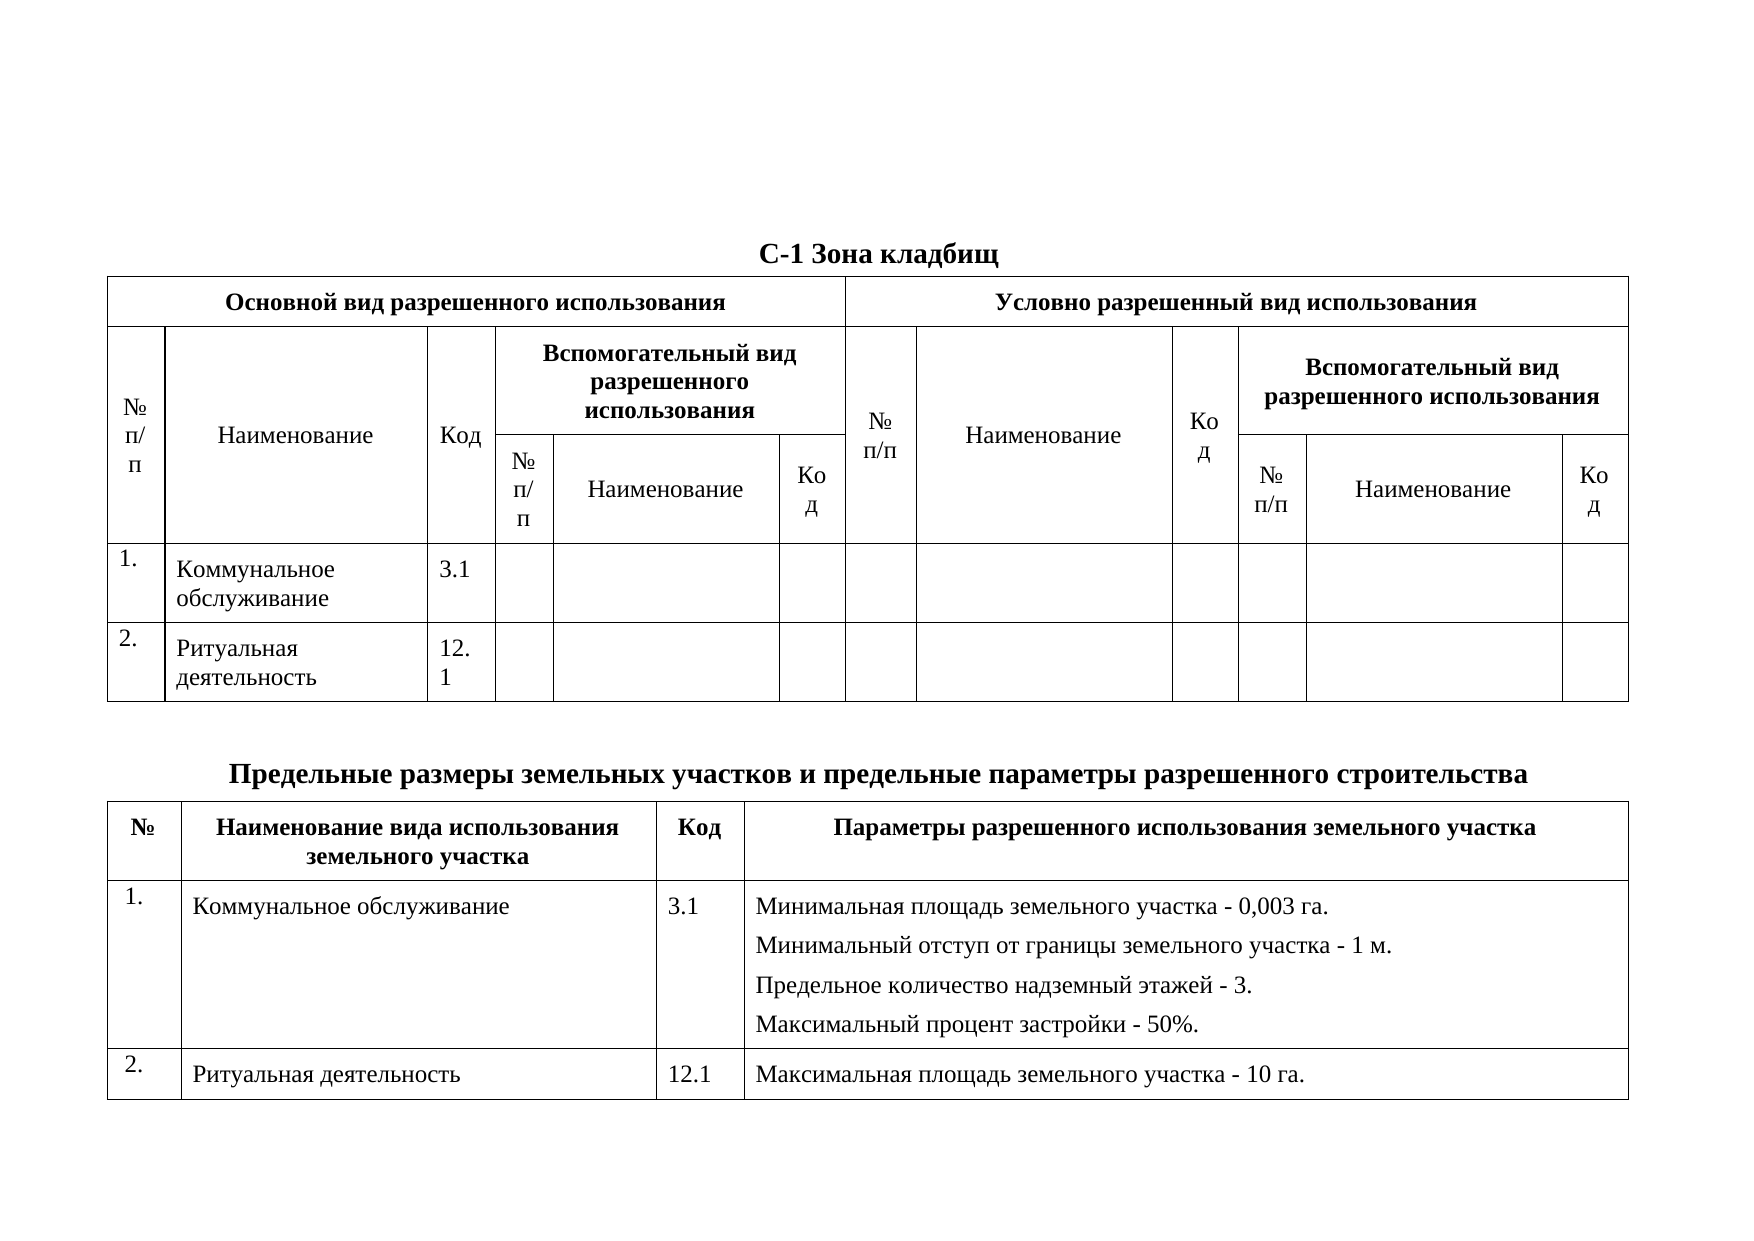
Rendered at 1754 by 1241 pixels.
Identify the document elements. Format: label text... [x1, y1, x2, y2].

table_header Условно разрешенный вид использования [846, 277, 1628, 326]
table_cell [917, 623, 1172, 701]
table_cell 3.1 [428, 544, 495, 622]
table_cell Наименование [1307, 435, 1562, 542]
table_cell № п/п [496, 435, 553, 542]
table_cell Вспомогательный вид разрешенного использования [496, 327, 845, 434]
table_cell Код [1563, 435, 1628, 542]
table_cell [1307, 544, 1562, 622]
table_cell [496, 544, 553, 622]
table_cell № п/п [1239, 435, 1306, 542]
table_cell Ритуальная деятельность [182, 1049, 656, 1099]
table_cell [1307, 623, 1562, 701]
table_cell Код [1173, 327, 1238, 542]
table_cell Наименование [554, 435, 779, 542]
table_cell 3.1 [657, 881, 744, 1048]
table_cell № п/п [846, 327, 916, 542]
table_cell [554, 544, 779, 622]
table_cell № п/п [108, 327, 164, 542]
table_cell Коммунальное обслуживание [182, 881, 656, 1048]
table_header Основной вид разрешенного использования [108, 277, 845, 326]
table_header Наименование вида использования земельного участка [182, 802, 656, 880]
table_cell [496, 623, 553, 701]
table_cell Минимальная площадь земельного участка - 0,003 га. Минимальный отступ от границы земельного участка - 1 м. Предельное количество надземный этажей - 3. Максимальный процент застройки - 50%. [745, 881, 1628, 1048]
table_header № [108, 802, 181, 880]
table_cell Наименование [166, 327, 427, 542]
table_header Параметры разрешенного использования земельного участка [745, 802, 1628, 880]
table_cell [108, 544, 164, 622]
subtitle С-1 Зона кладбищ [118, 236, 1639, 269]
table_cell [1173, 623, 1238, 701]
table_cell [1173, 544, 1238, 622]
table_cell [780, 623, 845, 701]
table_cell [108, 1049, 181, 1099]
table_cell [1563, 544, 1628, 622]
text Предельные размеры земельных участков и предельные параметры разрешенного строительства [118, 757, 1639, 790]
table_cell [108, 623, 164, 701]
table_cell Коммунальное обслуживание [166, 544, 427, 622]
table_cell [1239, 544, 1306, 622]
table_cell [846, 623, 916, 701]
table_cell [780, 544, 845, 622]
table_cell Ритуальная деятельность [166, 623, 427, 701]
table_cell [846, 544, 916, 622]
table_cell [745, 1049, 1628, 1099]
table_cell 12.1 [657, 1049, 744, 1099]
table_cell 12.1 [428, 623, 495, 701]
table_cell [1563, 623, 1628, 701]
table_cell [917, 544, 1172, 622]
table_cell Наименование [917, 327, 1172, 542]
table_header Код [657, 802, 744, 880]
table_cell Код [428, 327, 495, 542]
table_cell Код [780, 435, 845, 542]
table_cell Вспомогательный вид разрешенного использования [1239, 327, 1628, 434]
table_cell [1239, 623, 1306, 701]
table_cell [108, 881, 181, 1048]
table_cell [554, 623, 779, 701]
